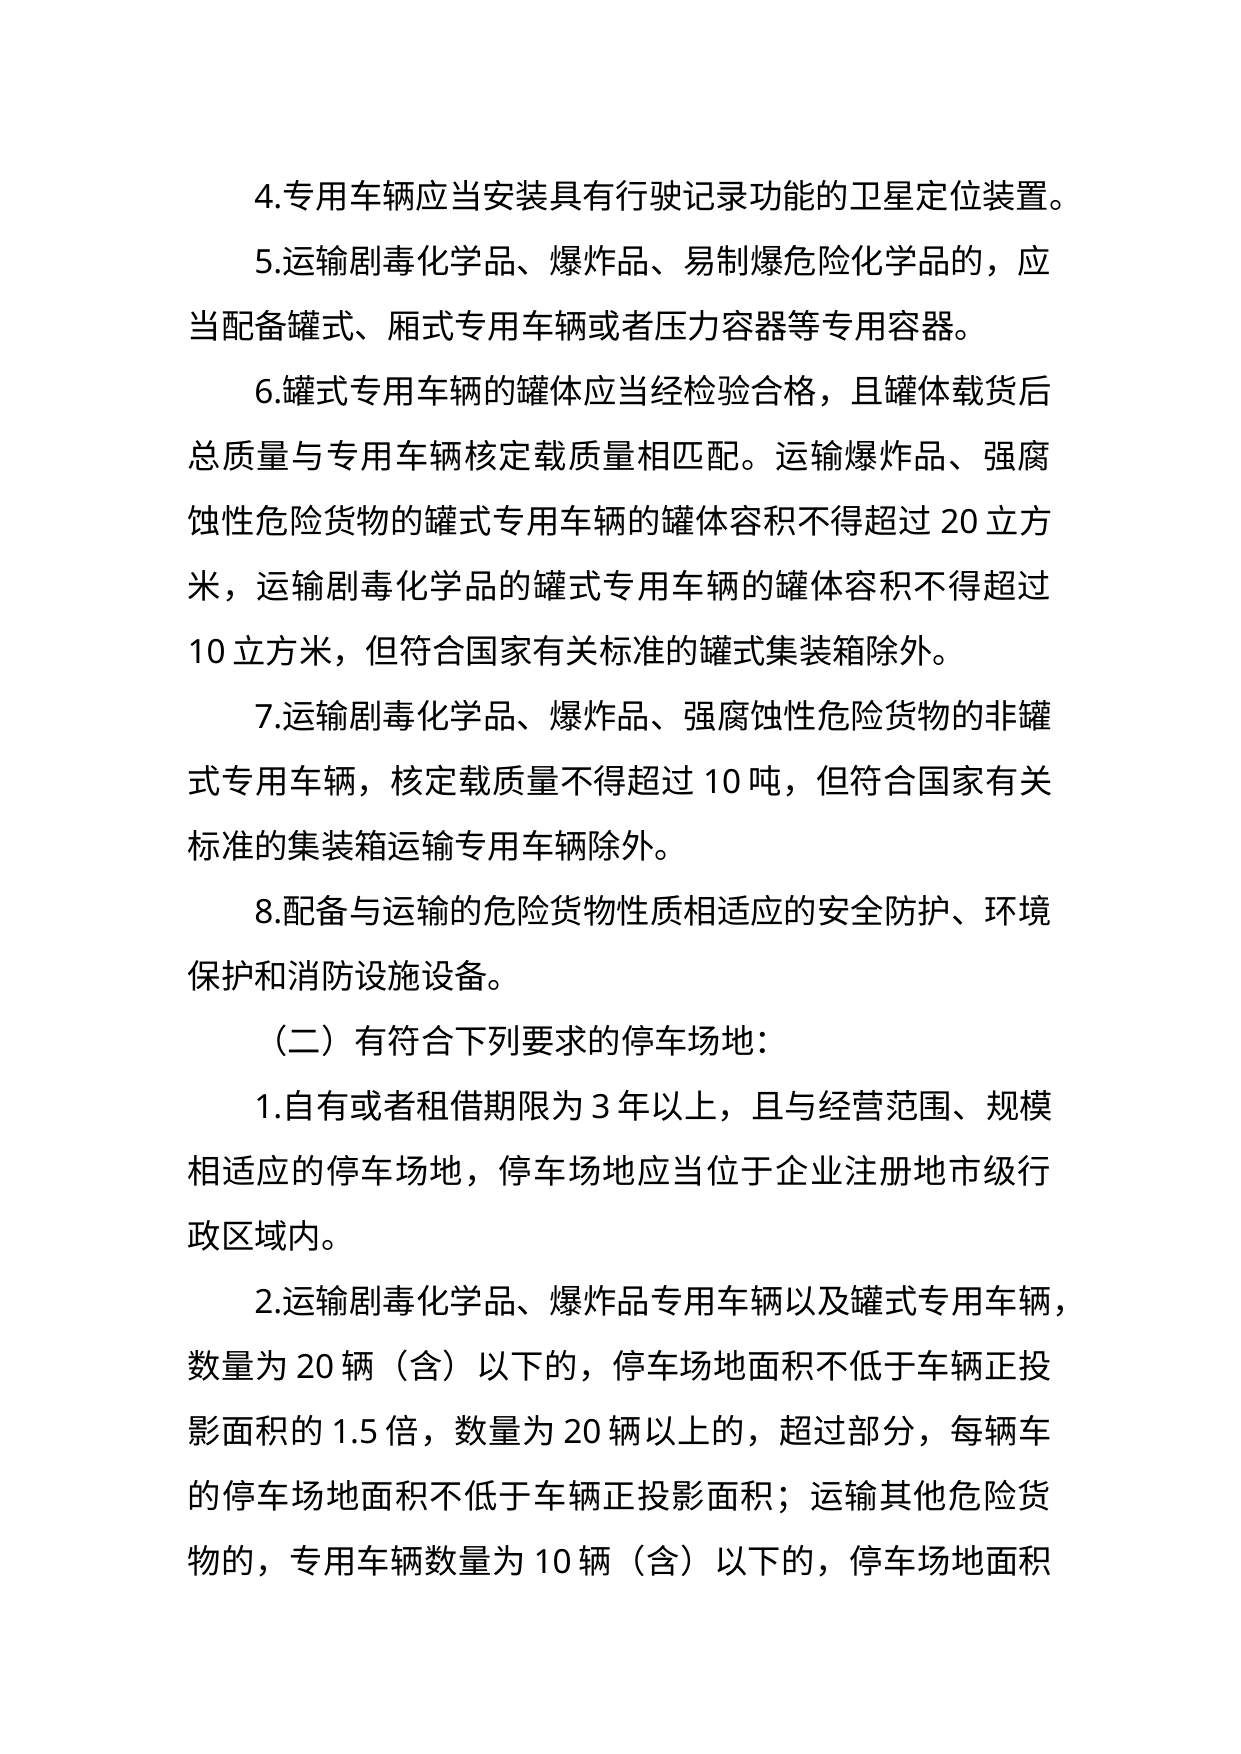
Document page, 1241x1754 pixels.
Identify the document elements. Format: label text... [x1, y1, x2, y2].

text 4.专用车辆应当安装具有行驶记录功能的卫星定位装置。 [187, 162, 1053, 227]
text 5.运输剧毒化学品、爆炸品、易制爆危险化学品的，应当配备罐式、厢式专用车辆或者压力容器等专用容器。 [187, 227, 1053, 357]
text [187, 1267, 1053, 1592]
text 1.自有或者租借期限为3年以上，且与经营范围、规模相适应的停车场地，停车场地应当位于企业注册地市级行政区域内。 [187, 1072, 1053, 1267]
text （二）有符合下列要求的停车场地： [187, 1007, 1053, 1072]
text 8.配备与运输的危险货物性质相适应的安全防护、环境保护和消防设施设备。 [187, 877, 1053, 1007]
text 6.罐式专用车辆的罐体应当经检验合格，且罐体载货后总质量与专用车辆核定载质量相匹配。运输爆炸品、强腐蚀性危险货物的罐式专用车辆的罐体容积不得超过20立方米，运输剧毒化学品的罐式专用车辆的罐体容积不得超过10立方米，但符合国家有关标准的罐式集装箱除外。 [187, 357, 1053, 682]
text 7.运输剧毒化学品、爆炸品、强腐蚀性危险货物的非罐式专用车辆，核定载质量不得超过10吨，但符合国家有关标准的集装箱运输专用车辆除外。 [187, 682, 1053, 877]
